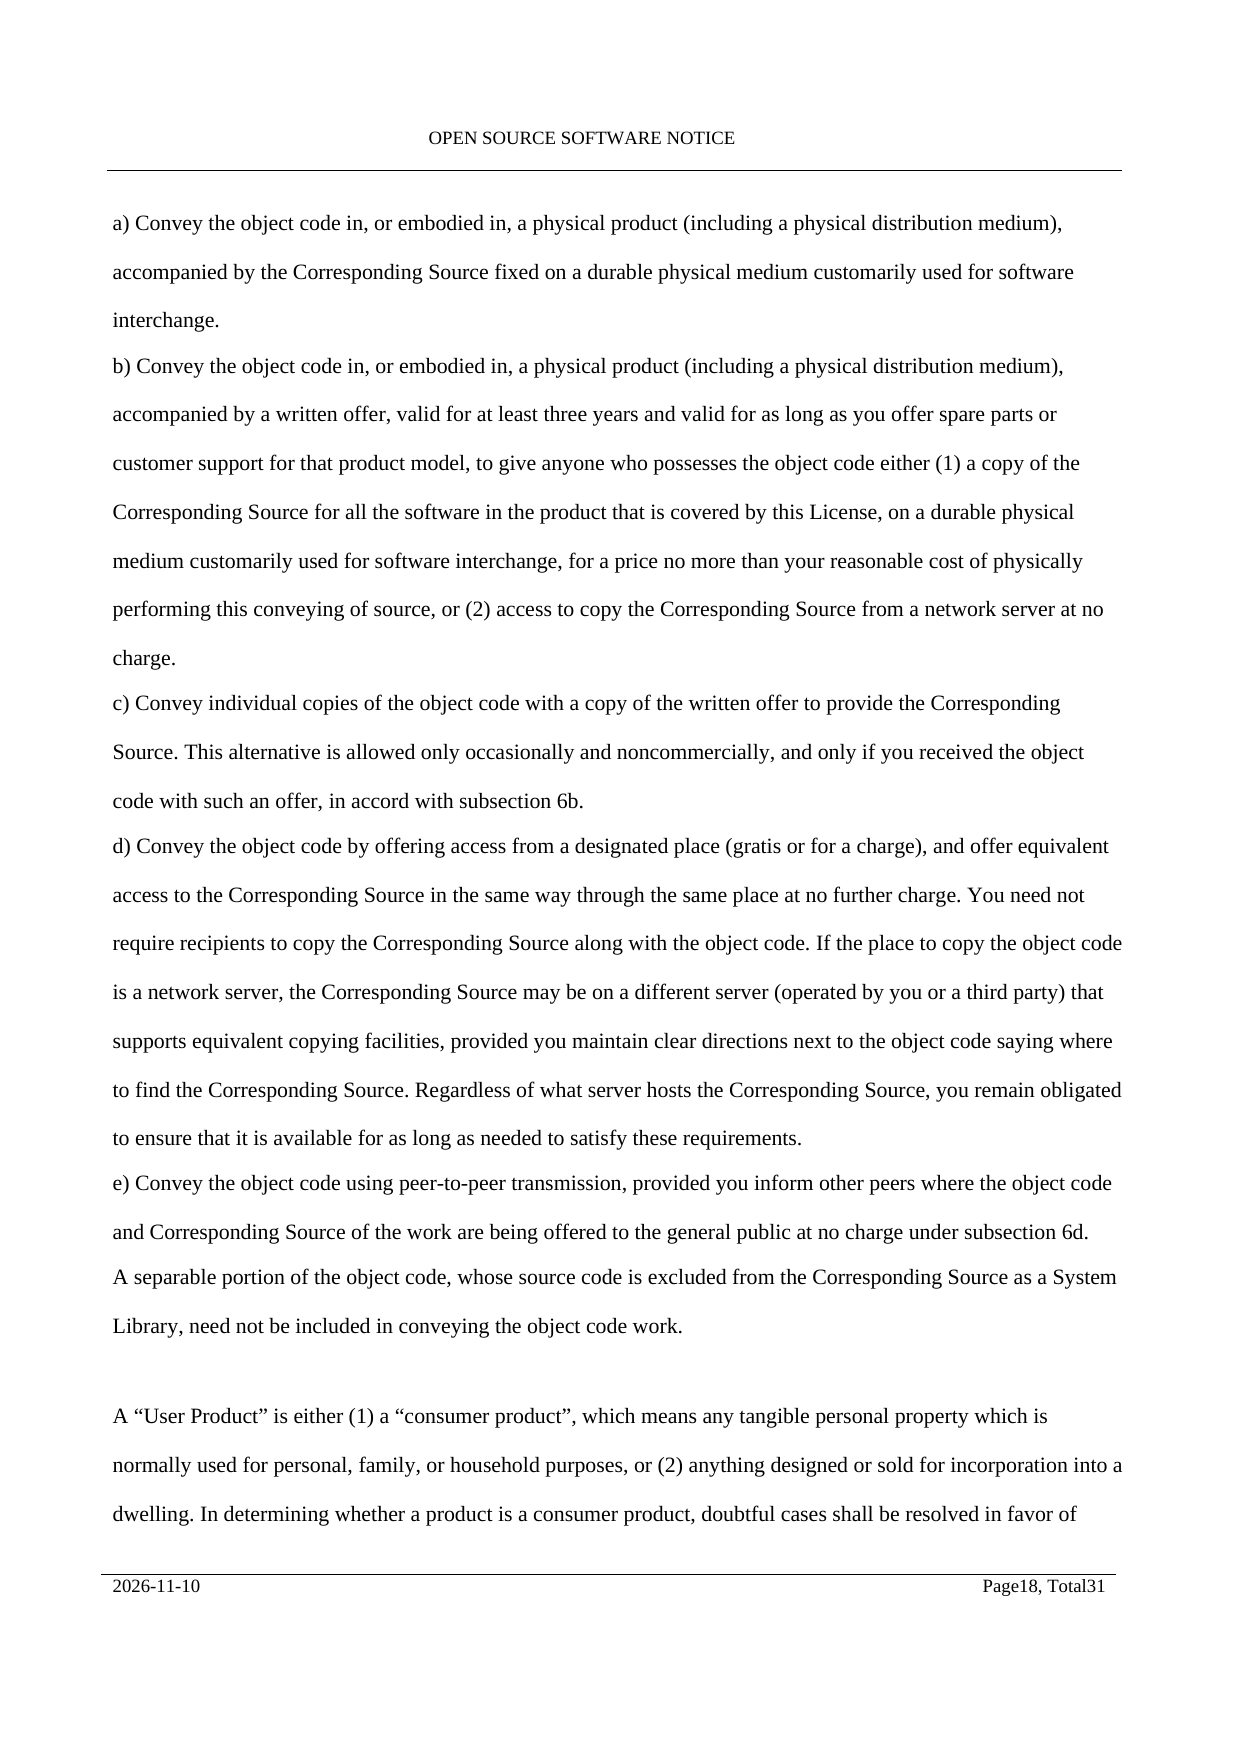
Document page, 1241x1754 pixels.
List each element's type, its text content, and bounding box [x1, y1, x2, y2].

text d) Convey the object code by offering access from a designated place (gratis or for a charge), and offer equivalent access to the Corresponding Source in the same way through the same place at no further charge. You need not require recipients to copy the Corresponding Source along with the object code. If the place to copy the object code is a network server, the Corresponding Source may be on a different server (operated by you or a third party) that supports equivalent copying facilities, provided you maintain clear directions next to the object code saying where to find the Corresponding Source. Regardless of what server hosts the Corresponding Source, you remain obligated to ensure that it is available for as long as needed to satisfy these requirements. [112, 829, 1128, 1154]
text b) Convey the object code in, or embodied in, a physical product (including a physical distribution medium), accompanied by a written offer, valid for at least three years and valid for as long as you offer spare parts or customer support for that product model, to give anyone who possesses the object code either (1) a copy of the Corresponding Source for all the software in the product that is covered by this License, on a durable physical medium customarily used for software interchange, for a price no more than your reasonable cost of physically performing this conveying of source, or (2) access to copy the Corresponding Source from a network server at no charge. [112, 349, 1128, 674]
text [112, 1399, 1128, 1529]
text a) Convey the object code in, or embodied in, a physical product (including a physical distribution medium), accompanied by the Corresponding Source fixed on a durable physical medium customarily used for software interchange. [112, 206, 1128, 336]
text e) Convey the object code using peer-to-peer transmission, provided you inform other peers where the object code and Corresponding Source of the work are being offered to the general public at no charge under subsection 6d. [112, 1167, 1128, 1248]
text c) Convey individual copies of the object code with a copy of the written offer to provide the Corresponding Source. This alternative is allowed only occasionally and noncommercially, and only if you received the object code with such an offer, in accord with subsection 6b. [112, 687, 1128, 817]
text A separable portion of the object code, whose source code is excluded from the Corresponding Source as a System Library, need not be included in conveying the object code work. [112, 1261, 1128, 1342]
